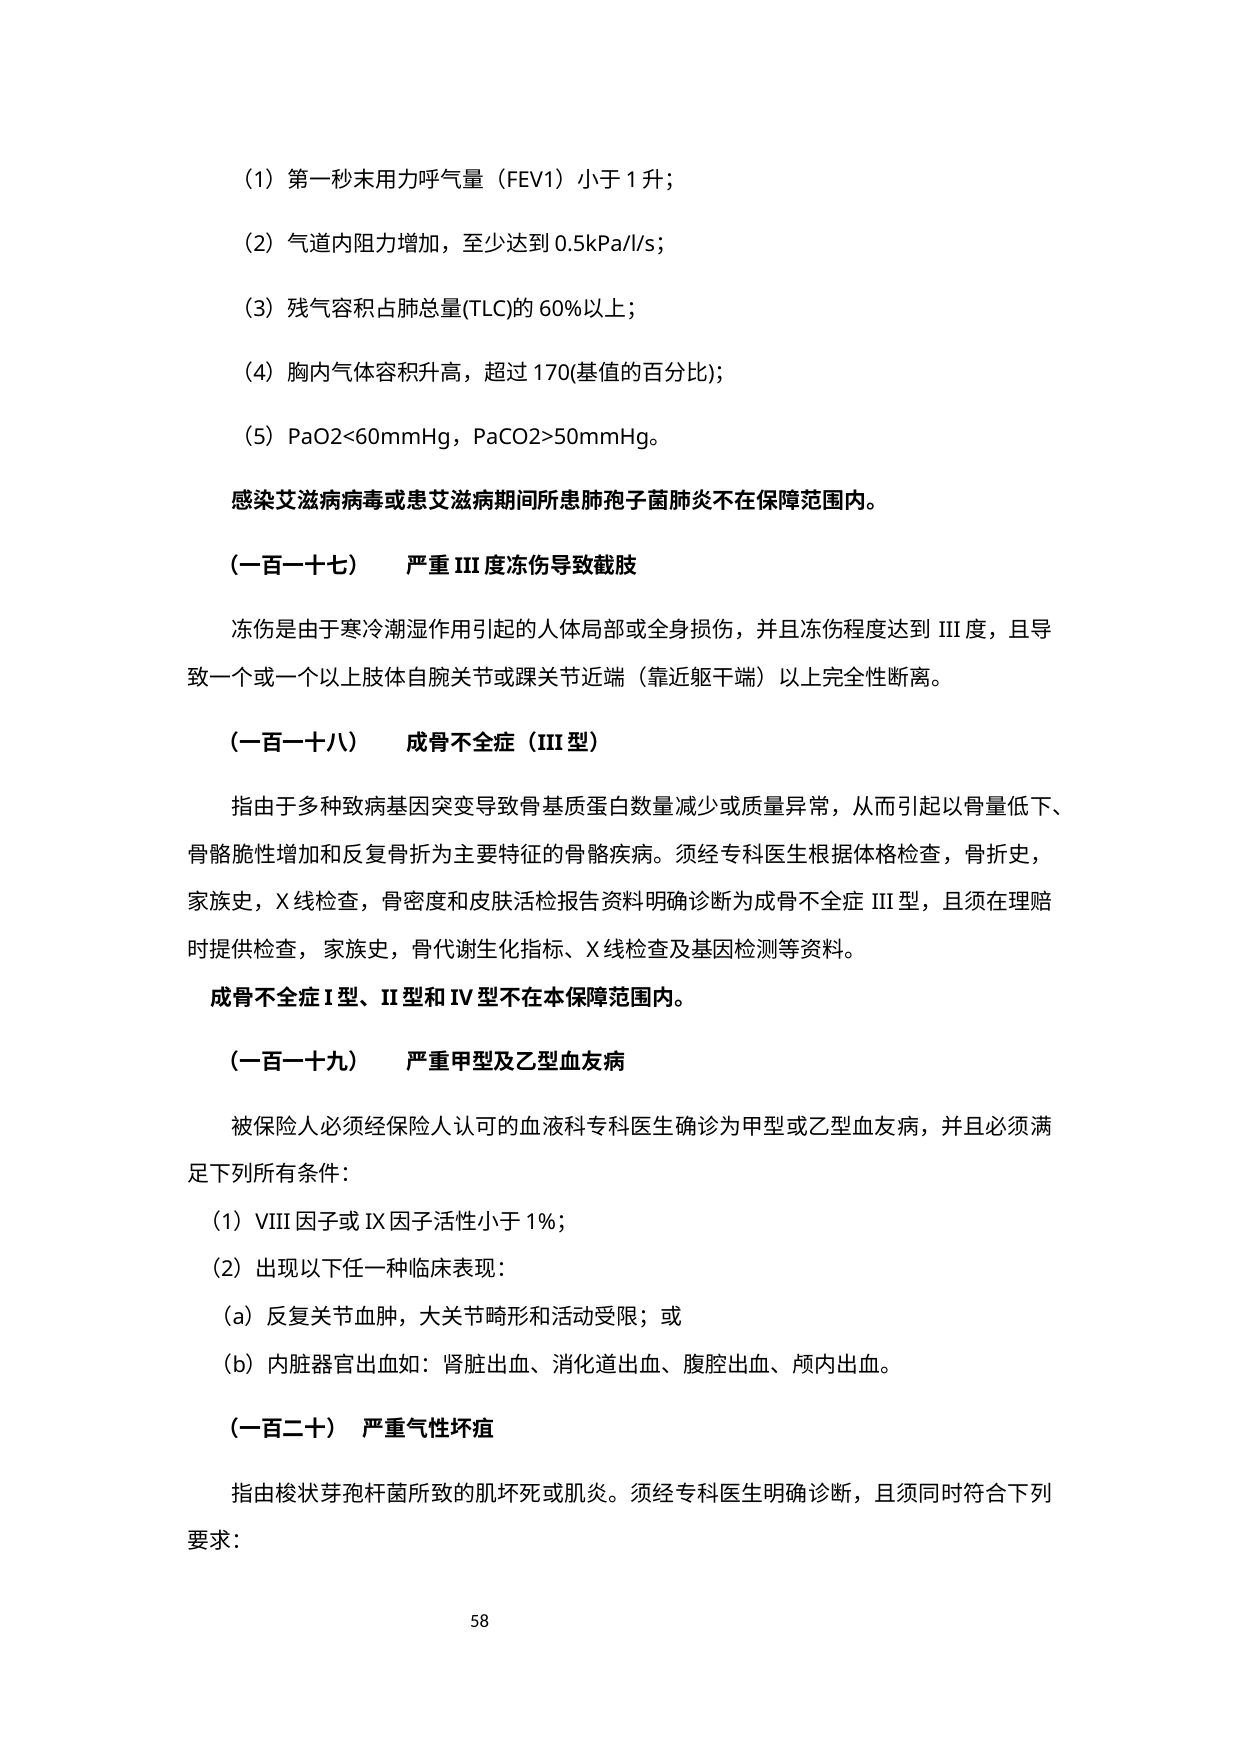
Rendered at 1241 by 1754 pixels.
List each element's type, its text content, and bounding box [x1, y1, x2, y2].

text （1）第一秒末用力呼气量（FEV1）小于1升； [187, 162, 1053, 194]
text （5）PaO2<60mmHg，PaCO2>50mmHg。 [187, 419, 1053, 451]
list 严重III度冻伤导致截肢 [217, 547, 1053, 580]
list 严重甲型及乙型血友病 [217, 1044, 1053, 1076]
text 感染艾滋病病毒或患艾滋病期间所患肺孢子菌肺炎不在保障范围内。 [187, 483, 1053, 515]
text （4）胸内气体容积升高，超过170(基值的百分比)； [187, 355, 1053, 387]
text 指由于多种致病基因突变导致骨基质蛋白数量减少或质量异常，从而引起以骨量低下、骨骼脆性增加和反复骨折为主要特征的骨骼疾病。须经专科医生根据体格检查，骨折史，家族史，X线检查，骨密度和皮肤活检报告资料明确诊断为成骨不全症III型，且须在理赔时提供检查， 家族史，骨代谢生化指标、X线检查及基因检测等资料。 成骨不全症I型、II型和IV型不在本保障范围内。 [187, 789, 1053, 1011]
text 指由梭状芽孢杆菌所致的肌坏死或肌炎。须经专科医生明确诊断，且须同时符合下列要求： [187, 1476, 1053, 1555]
list 成骨不全症（III型） [217, 724, 1053, 757]
list 严重气性坏疽 [217, 1411, 1053, 1443]
text 被保险人必须经保险人认可的血液科专科医生确诊为甲型或乙型血友病，并且必须满足下列所有条件： （1）VIII因子或IX因子活性小于1%； （2）出现以下任一种临床表现： （a）反复关节血肿，大关节畸形和活动受限；或 （b）内脏器官出血如：肾脏出血、消化道出血、腹腔出血、颅内出血。 [187, 1109, 1053, 1378]
text （3）残气容积占肺总量(TLC)的60%以上； [187, 291, 1053, 322]
text （2）气道内阻力增加，至少达到0.5kPa/l/s； [187, 226, 1053, 258]
text 冻伤是由于寒冷潮湿作用引起的人体局部或全身损伤，并且冻伤程度达到III度，且导致一个或一个以上肢体自腕关节或踝关节近端（靠近躯干端）以上完全性断离。 [187, 612, 1053, 692]
